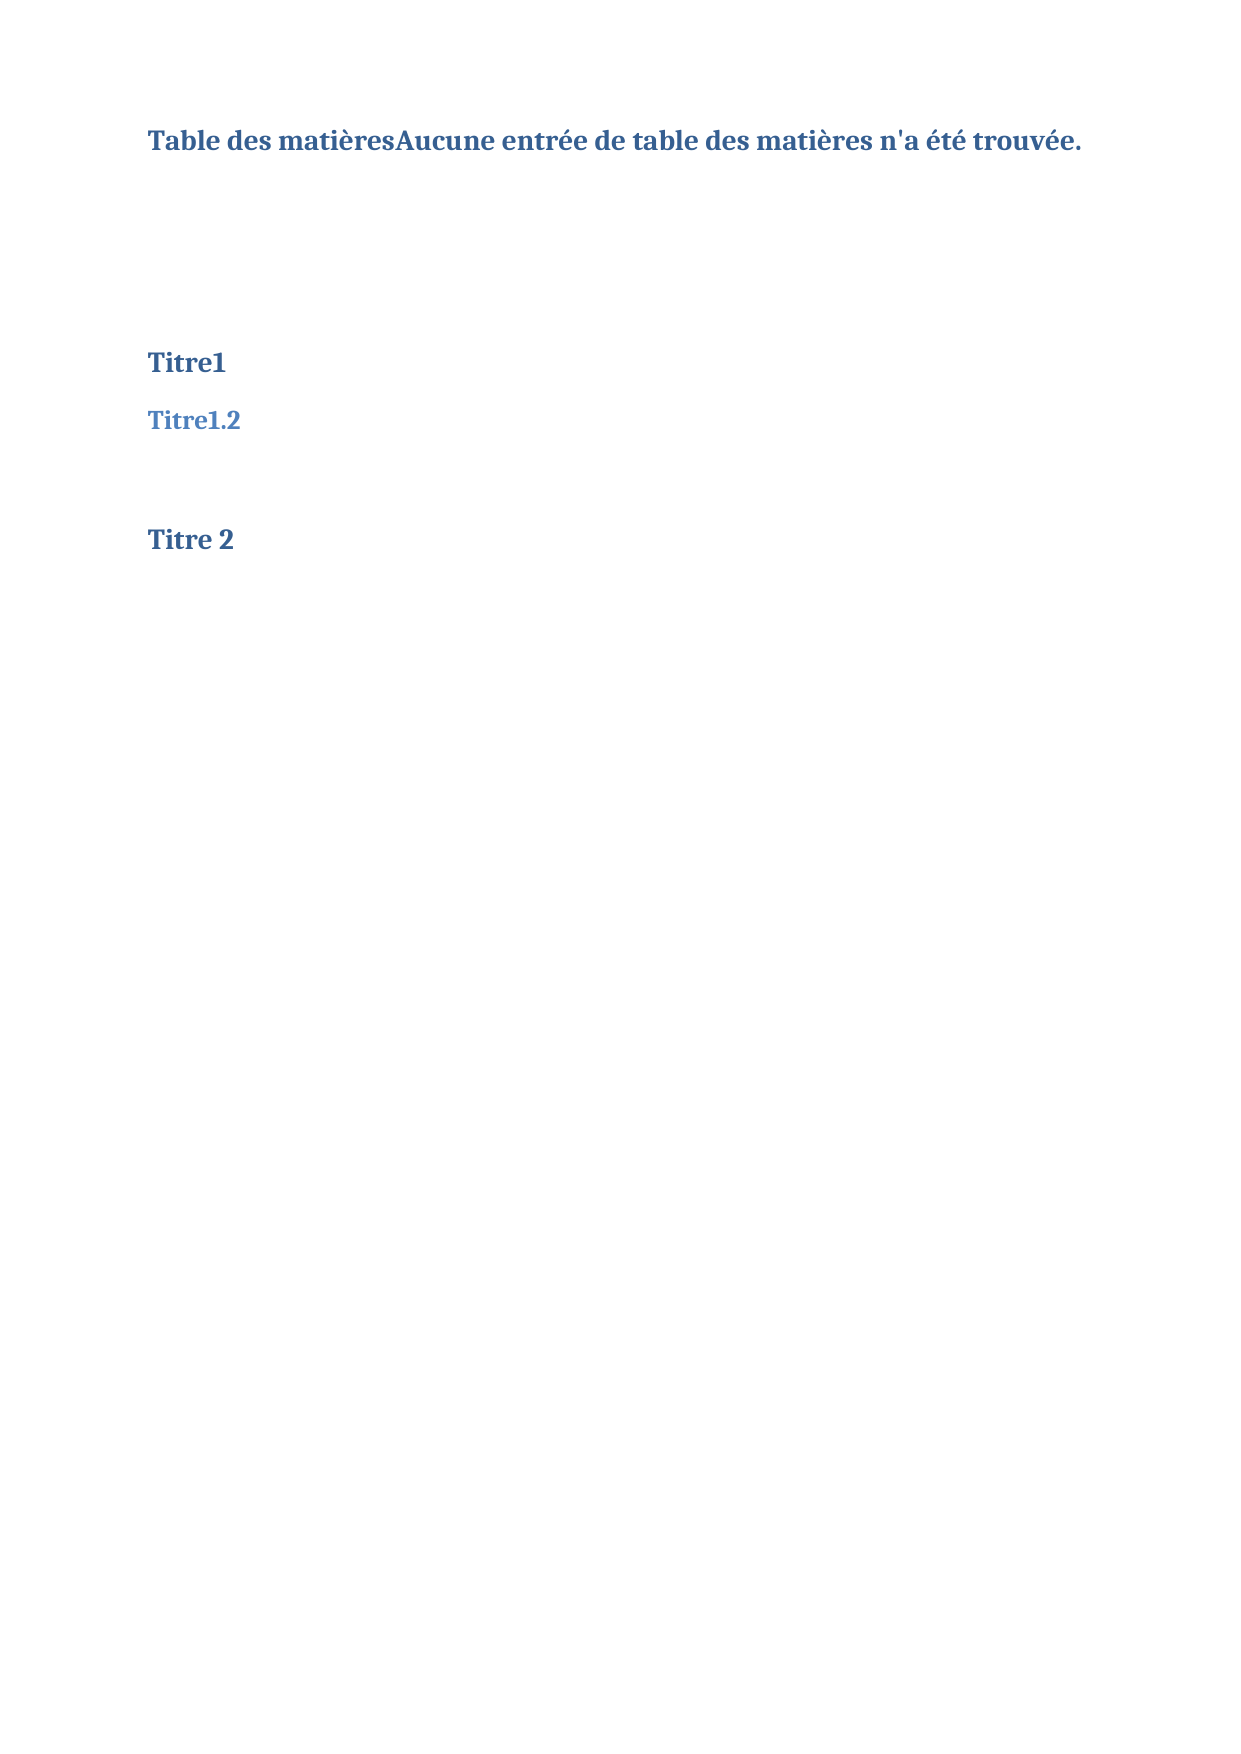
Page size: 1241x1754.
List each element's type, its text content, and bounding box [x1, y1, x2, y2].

subtitle Titre 2 [148, 523, 1093, 557]
subtitle Titre1.2 [148, 405, 1093, 437]
subtitle Titre1 [148, 346, 1093, 379]
